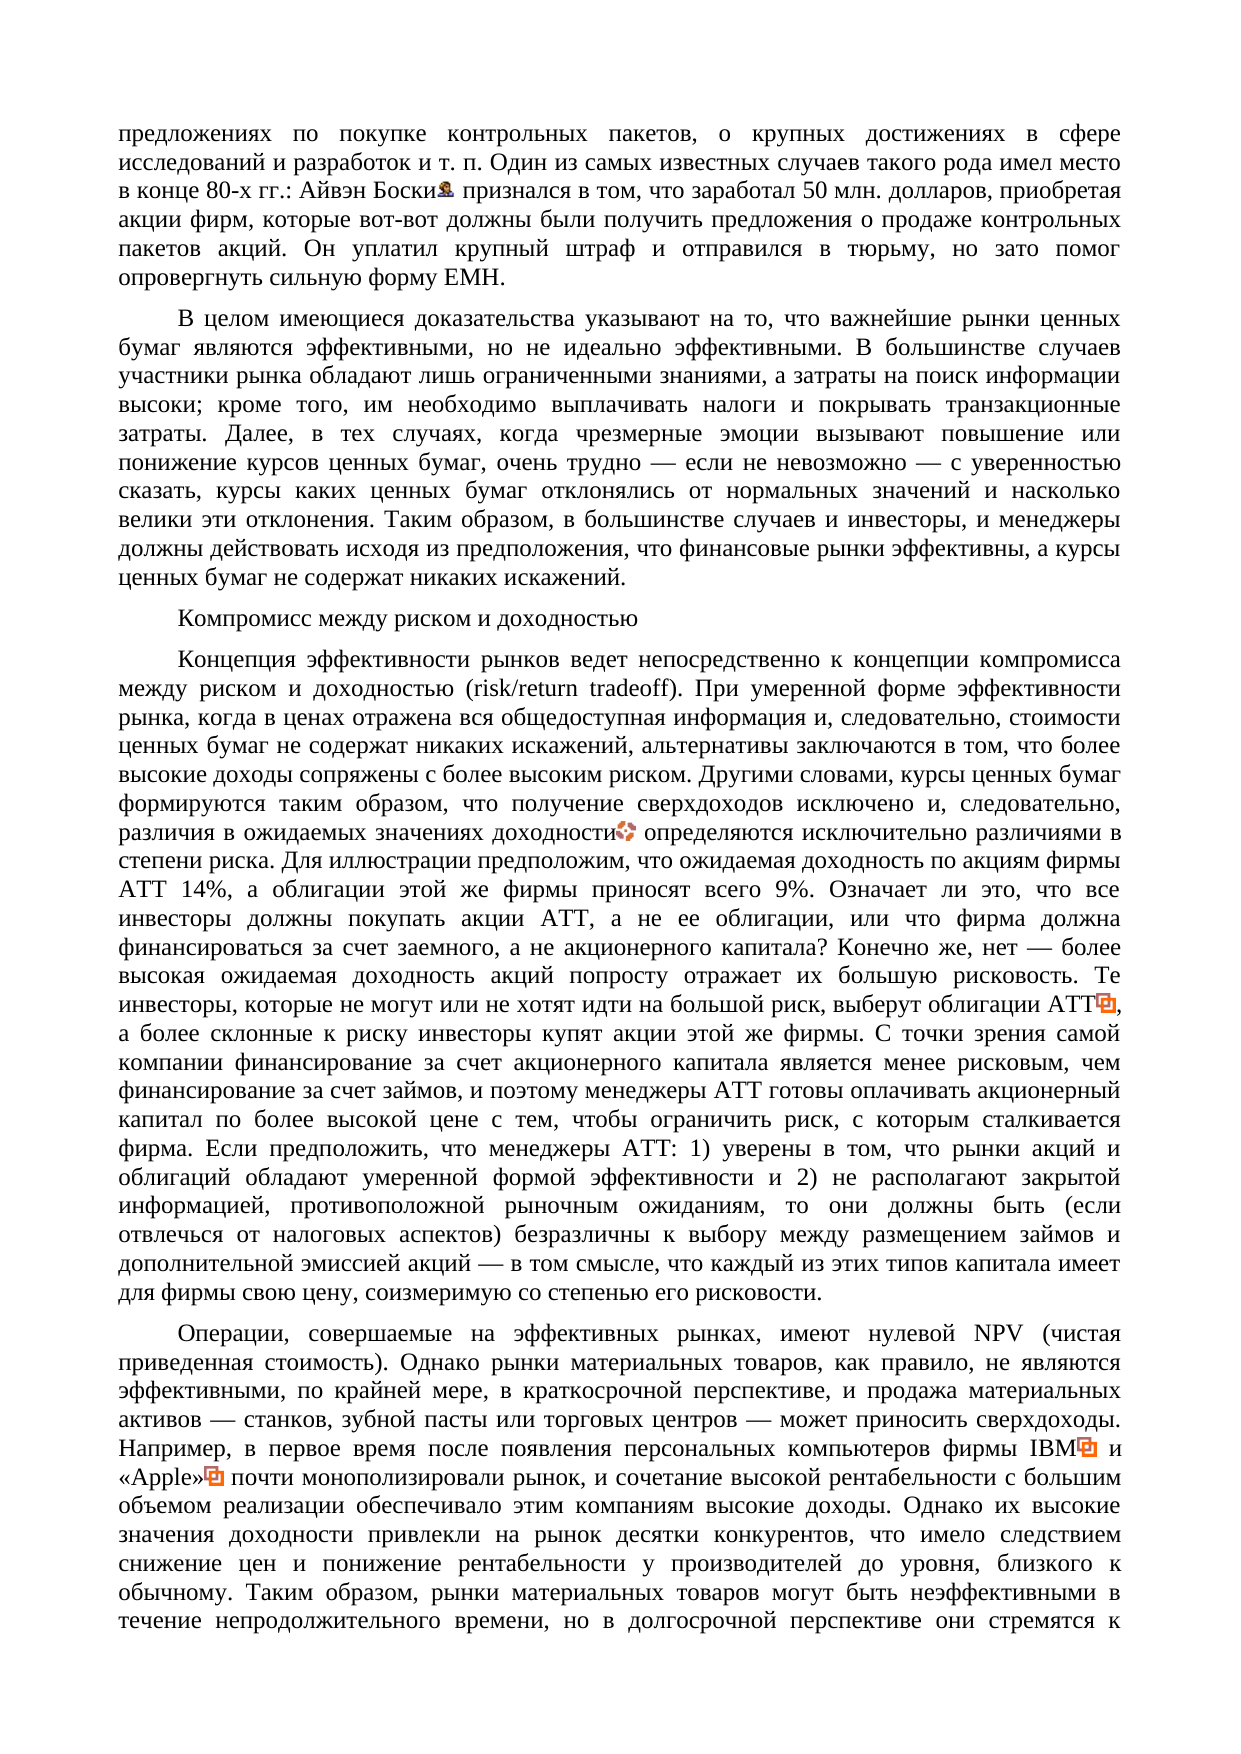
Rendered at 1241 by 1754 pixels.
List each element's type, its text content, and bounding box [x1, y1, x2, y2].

picture [616, 821, 636, 841]
picture [1077, 1437, 1097, 1457]
picture [204, 1466, 224, 1486]
picture [1096, 993, 1116, 1013]
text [118, 118, 1122, 291]
text Компромисс между риском и доходностью [118, 603, 1122, 632]
picture [436, 180, 456, 199]
text Концепция эффективности рынков ведет непосредственно к концепции компромисса между риском и доходностью (risk/return tradeoff). При умеренной форме эффективности рынка, когда в ценах отражена вся общедоступная информация и, следовательно, стоимости ценных бумаг не содержат никаких искажений, альтернативы заключаются в том, что более высокие доходы сопряжены с более высоким риском. Другими словами, курсы ценных бумаг формируются таким образом, что получение сверхдоходов исключено и, следовательно, различия в ожидаемых значениях доходности определяются исключительно различиями в степени риска. Для иллюстрации предположим, что ожидаемая доходность по акциям фирмы ATT 14%, а облигации этой же фирмы приносят всего 9%. Означает ли это, что все инвесторы должны покупать акции ATT, а не ее облигации, или что фирма должна финансироваться за счет заемного, а не акционерного капитала? Конечно же, нет — более высокая ожидаемая доходность акций попросту отражает их большую рисковость. Те инвесторы, которые не могут или не хотят идти на большой риск, выберут облигации ATT, а более склонные к риску инвесторы купят акции этой же фирмы. С точки зрения самой компании финансирование за счет акционерного капитала является менее рисковым, чем финансирование за счет займов, и поэтому менеджеры ATT готовы оплачивать акционерный капитал по более высокой цене с тем, чтобы ограничить риск, с которым сталкивается фирма. Если предположить, что менеджеры ATT: 1) уверены в том, что рынки акций и облигаций обладают умеренной формой эффективности и 2) не располагают закрытой информацией, противоположной рыночным ожиданиям, то они должны быть (если отвлечься от налоговых аспектов) безразличны к выбору между размещением займов и дополнительной эмиссией акций — в том смысле, что каждый из этих типов капитала имеет для фирмы свою цену, соизмеримую со степенью его рисковости. [118, 644, 1122, 1306]
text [118, 1318, 1122, 1634]
text В целом имеющиеся доказательства указывают на то, что важнейшие рынки ценных бумаг являются эффективными, но не идеально эффективными. В большинстве случаев участники рынка обладают лишь ограниченными знаниями, а затраты на поиск информации высоки; кроме того, им необходимо выплачивать налоги и покрывать транзакционные затраты. Далее, в тех случаях, когда чрезмерные эмоции вызывают повышение или понижение курсов ценных бумаг, очень трудно — если не невозможно — с уверенностью сказать, курсы каких ценных бумаг отклонялись от нормальных значений и насколько велики эти отклонения. Таким образом, в большинстве случаев и инвесторы, и менеджеры должны действовать исходя из предположения, что финансовые рынки эффективны, а курсы ценных бумаг не содержат никаких искажений. [118, 303, 1122, 591]
